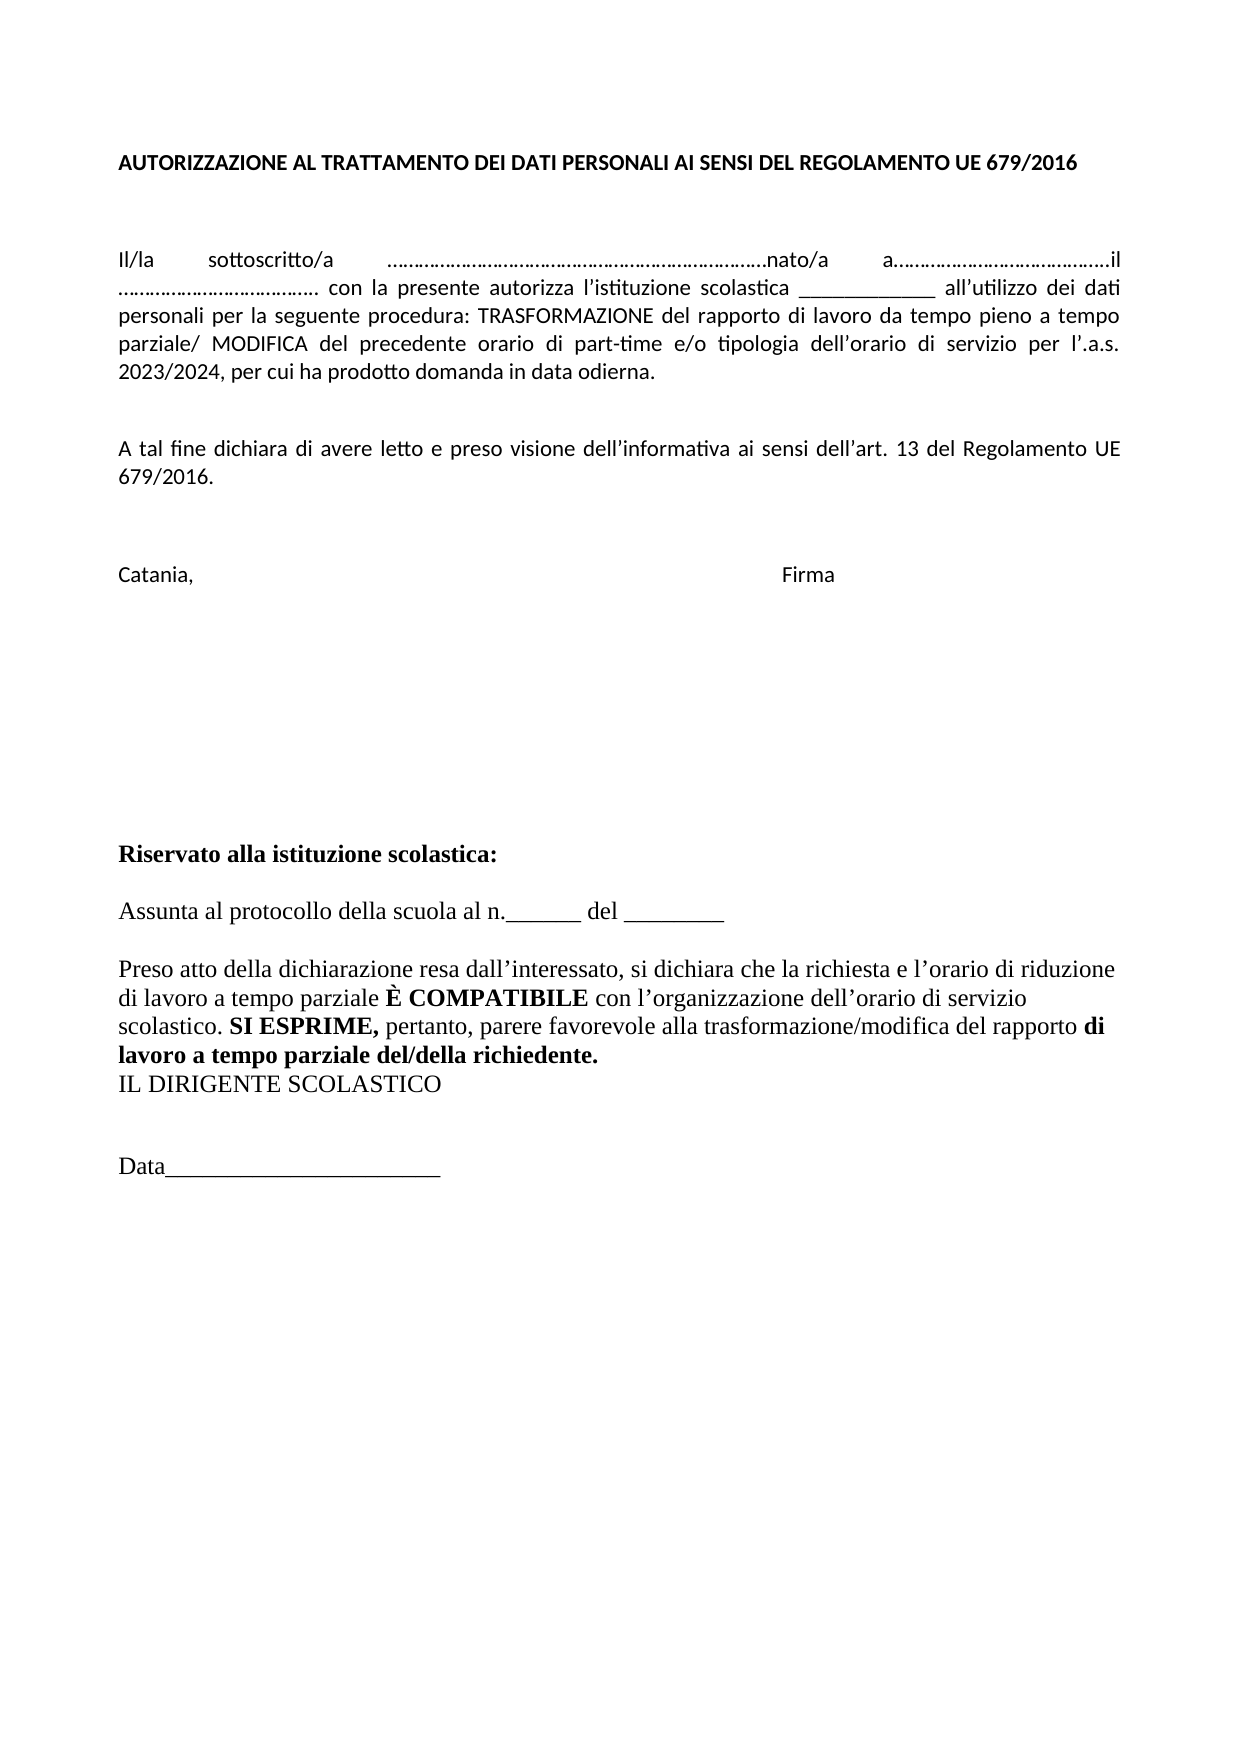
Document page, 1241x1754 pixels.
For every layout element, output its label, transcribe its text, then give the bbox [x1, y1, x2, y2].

text Data______________________ [118, 1151, 1122, 1180]
text IL DIRIGENTE SCOLASTICO [118, 1069, 1122, 1098]
text A tal fine dichiara di avere letto e preso visione dell’informativa ai sensi dell’art. 13 del Regolamento UE 679/2016. [118, 434, 1122, 490]
text di lavoro a tempo parziale È COMPATIBILE con l’organizzazione dell’orario di servizio [118, 983, 1122, 1011]
text AUTORIZZAZIONE AL TRATTAMENTO DEI DATI PERSONALI AI SENSI DEL REGOLAMENTO UE 679/2016 [118, 148, 1122, 176]
text Assunta al protocollo della scuola al n.______ del ________ [118, 896, 1122, 925]
text Riservato alla istituzione scolastica: [118, 839, 1122, 868]
text scolastico. SI ESPRIME, pertanto, parere favorevole alla trasformazione/modifica del rapporto di [118, 1011, 1122, 1040]
text lavoro a tempo parziale del/della richiedente. [118, 1040, 1122, 1069]
text Preso atto della dichiarazione resa dall’interessato, si dichiara che la richiesta e l’orario di riduzione [118, 954, 1122, 983]
text Il/la sottoscritto/a ………………………………………………………………nato/a a…………………………………..il ……………………………….. con la presente autorizza l’istituzione scolastica ____________ all’utilizzo dei dati personali per la seguente procedura: TRASFORMAZIONE del rapporto di lavoro da tempo pieno a tempo parziale/ MODIFICA del precedente orario di part-time e/o tipologia dell’orario di servizio per l’.a.s. 2023/2024, per cui ha prodotto domanda in data odierna. [118, 245, 1122, 385]
text Catania, Firma [118, 560, 1122, 588]
